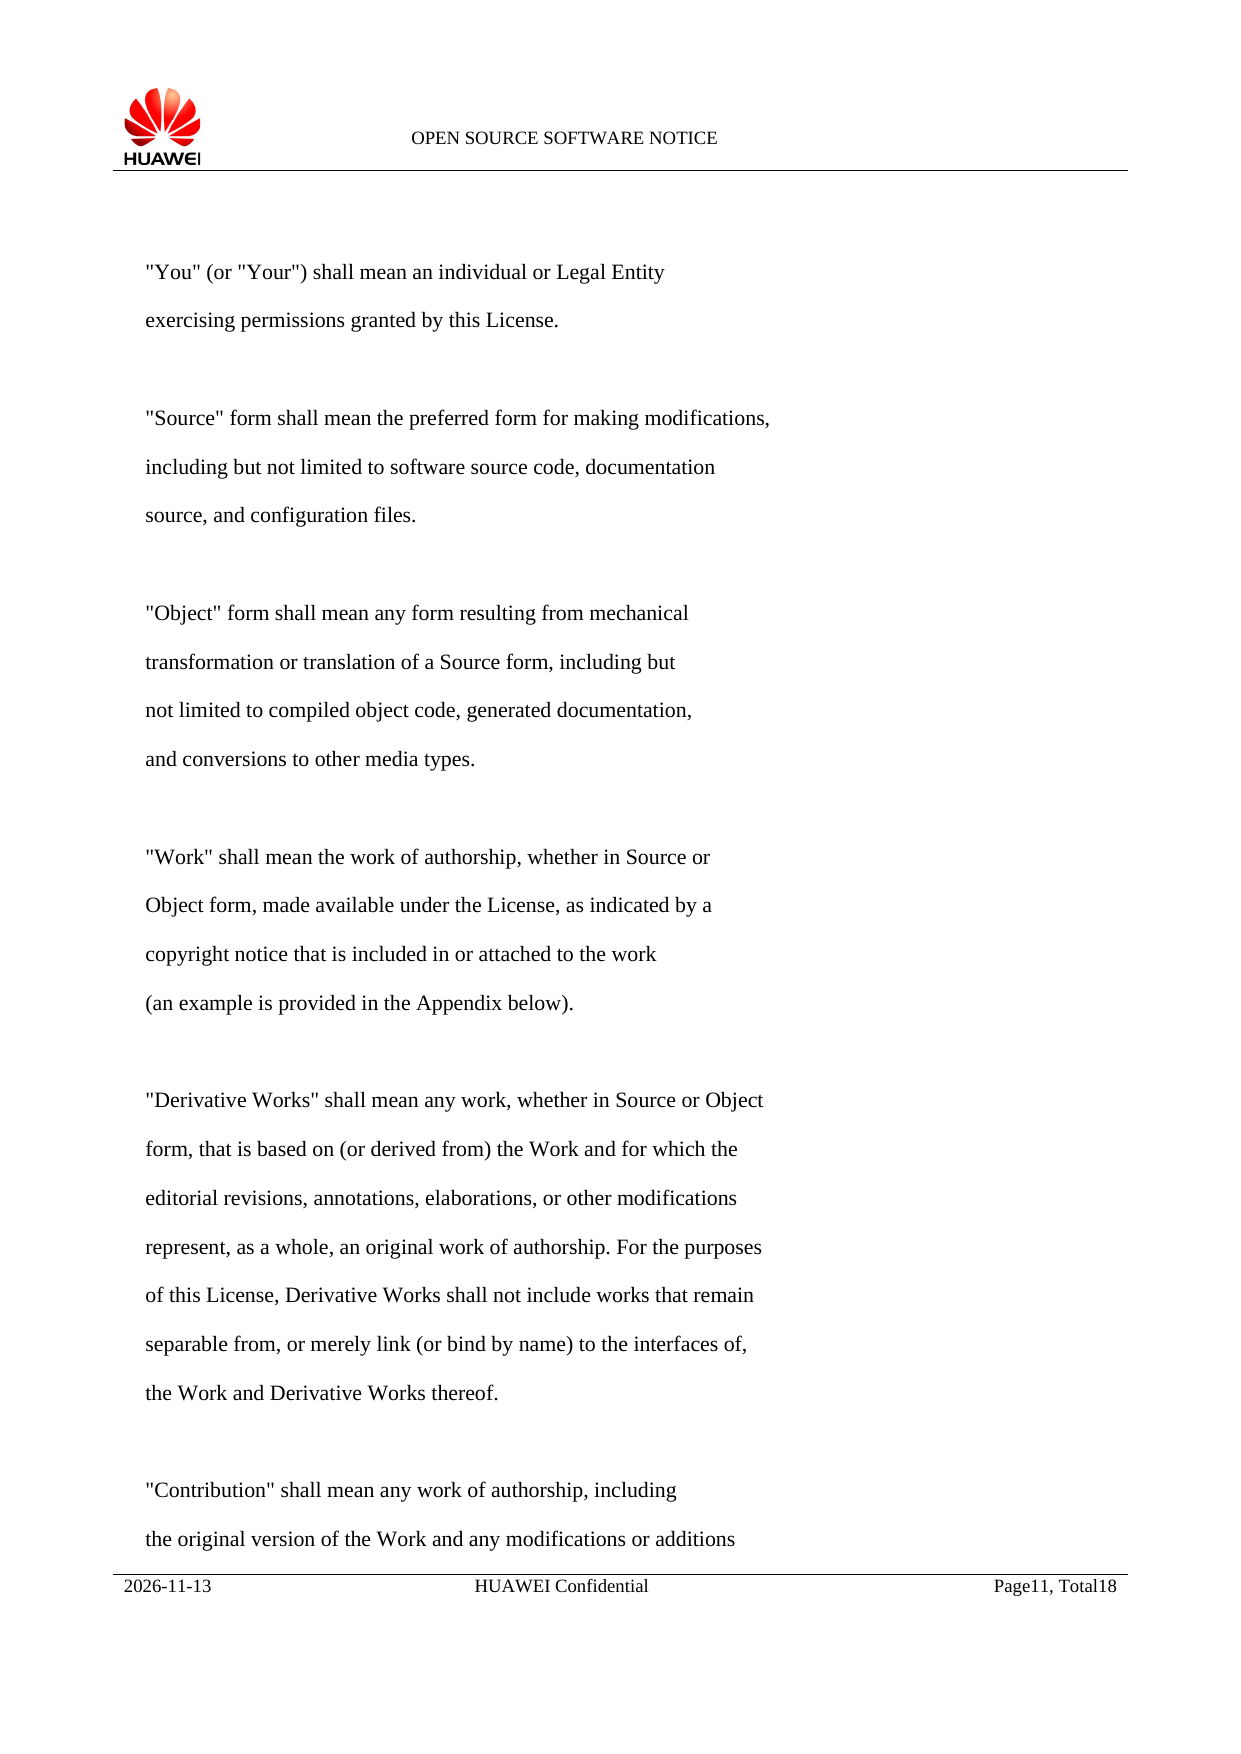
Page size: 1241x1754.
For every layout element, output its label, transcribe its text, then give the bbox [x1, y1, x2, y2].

picture [124, 88, 201, 165]
